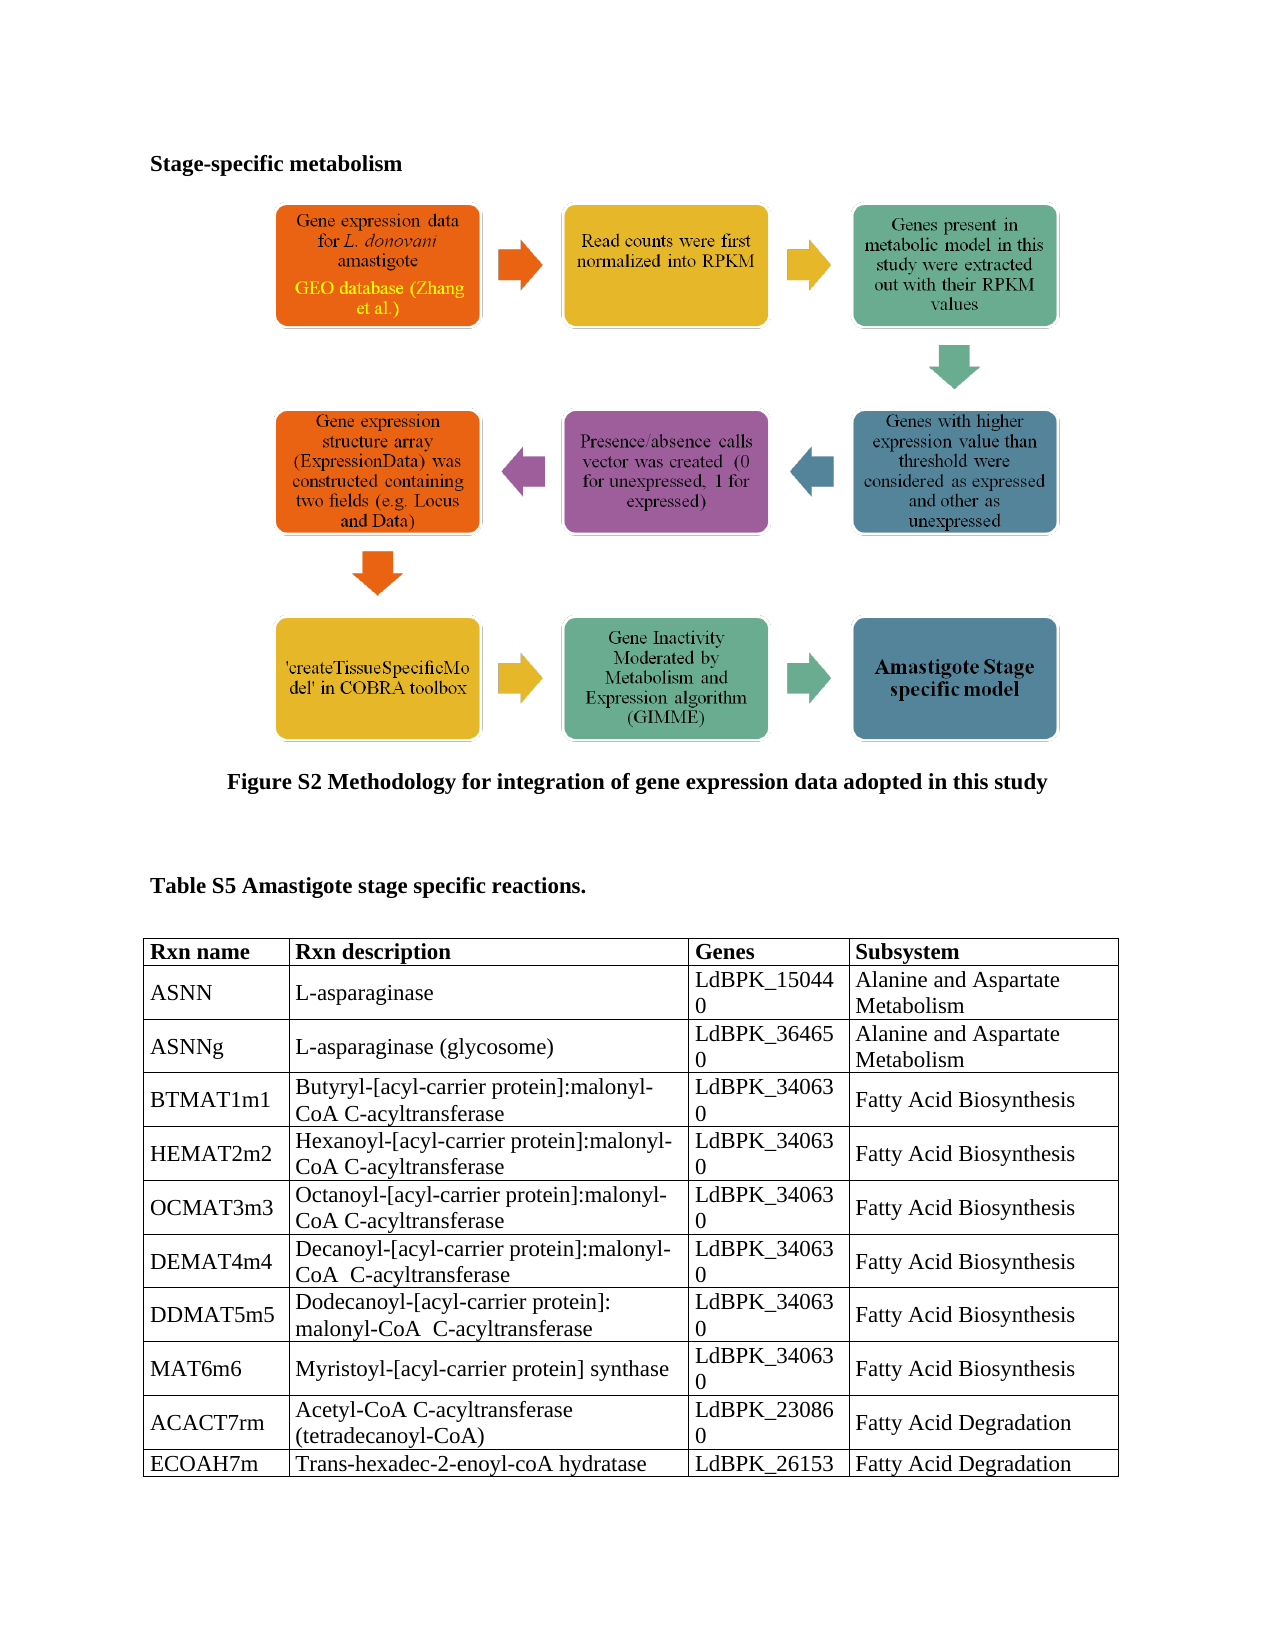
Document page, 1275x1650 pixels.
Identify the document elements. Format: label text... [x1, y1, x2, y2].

table_cell BTMAT1m1 [144, 1073, 289, 1126]
picture [150, 202, 1182, 742]
table_cell LdBPK_364650 [689, 1020, 849, 1072]
table_cell LdBPK_340630 [689, 1181, 849, 1233]
table_cell L-asparaginase [290, 966, 688, 1018]
table_cell OCMAT3m3 [144, 1181, 289, 1233]
table_cell DEMAT4m4 [144, 1235, 289, 1287]
table_cell LdBPK_340630 [689, 1073, 849, 1126]
table_cell Fatty Acid Biosynthesis [850, 1181, 1118, 1233]
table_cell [290, 1450, 688, 1476]
table_cell Fatty Acid Degradation [850, 1396, 1118, 1448]
table_cell Octanoyl-[acyl-carrier protein]:malonyl-CoA C-acyltransferase [290, 1181, 688, 1233]
subtitle Stage-specific metabolism [150, 150, 1125, 176]
table_cell Fatty Acid Biosynthesis [850, 1073, 1118, 1126]
table_header Subsystem [850, 939, 1118, 965]
table_cell DDMAT5m5 [144, 1288, 289, 1341]
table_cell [689, 1450, 849, 1476]
table_cell Fatty Acid Biosynthesis [850, 1288, 1118, 1341]
table_cell LdBPK_150440 [689, 966, 849, 1018]
table_cell MAT6m6 [144, 1342, 289, 1395]
table_cell Butyryl-[acyl-carrier protein]:malonyl-CoA C-acyltransferase [290, 1073, 688, 1126]
table_cell HEMAT2m2 [144, 1127, 289, 1180]
table_cell Myristoyl-[acyl-carrier protein] synthase [290, 1342, 688, 1395]
table_cell ECOAH7m [144, 1450, 289, 1476]
table_cell Alanine and Aspartate Metabolism [850, 1020, 1118, 1072]
table_cell Acetyl-CoA C-acyltransferase (tetradecanoyl-CoA) [290, 1396, 688, 1448]
table_cell Fatty Acid Biosynthesis [850, 1235, 1118, 1287]
table_header Rxn name [144, 939, 289, 965]
table_cell Fatty Acid Biosynthesis [850, 1342, 1118, 1395]
table_cell Fatty Acid Biosynthesis [850, 1127, 1118, 1180]
text Table S5 Amastigote stage specific reactions. [150, 872, 1125, 898]
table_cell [850, 1450, 1118, 1476]
table_cell LdBPK_340630 [689, 1288, 849, 1341]
table_cell ASNN [144, 966, 289, 1018]
table_cell Dodecanoyl-[acyl-carrier protein]: malonyl-CoA C-acyltransferase [290, 1288, 688, 1341]
table_cell LdBPK_340630 [689, 1235, 849, 1287]
table_header Rxn description [290, 939, 688, 965]
table_cell Alanine and Aspartate Metabolism [850, 966, 1118, 1018]
table_cell Hexanoyl-[acyl-carrier protein]:malonyl-CoA C-acyltransferase [290, 1127, 688, 1180]
table_cell LdBPK_340630 [689, 1342, 849, 1395]
table_cell ACACT7rm [144, 1396, 289, 1448]
text Figure S2 Methodology for integration of gene expression data adopted in this study [150, 768, 1125, 794]
table_cell ASNNg [144, 1020, 289, 1072]
table_header Genes [689, 939, 849, 965]
table_cell LdBPK_230860 [689, 1396, 849, 1448]
table_cell L-asparaginase (glycosome) [290, 1020, 688, 1072]
table_cell Decanoyl-[acyl-carrier protein]:malonyl-CoA C-acyltransferase [290, 1235, 688, 1287]
table_cell LdBPK_340630 [689, 1127, 849, 1180]
